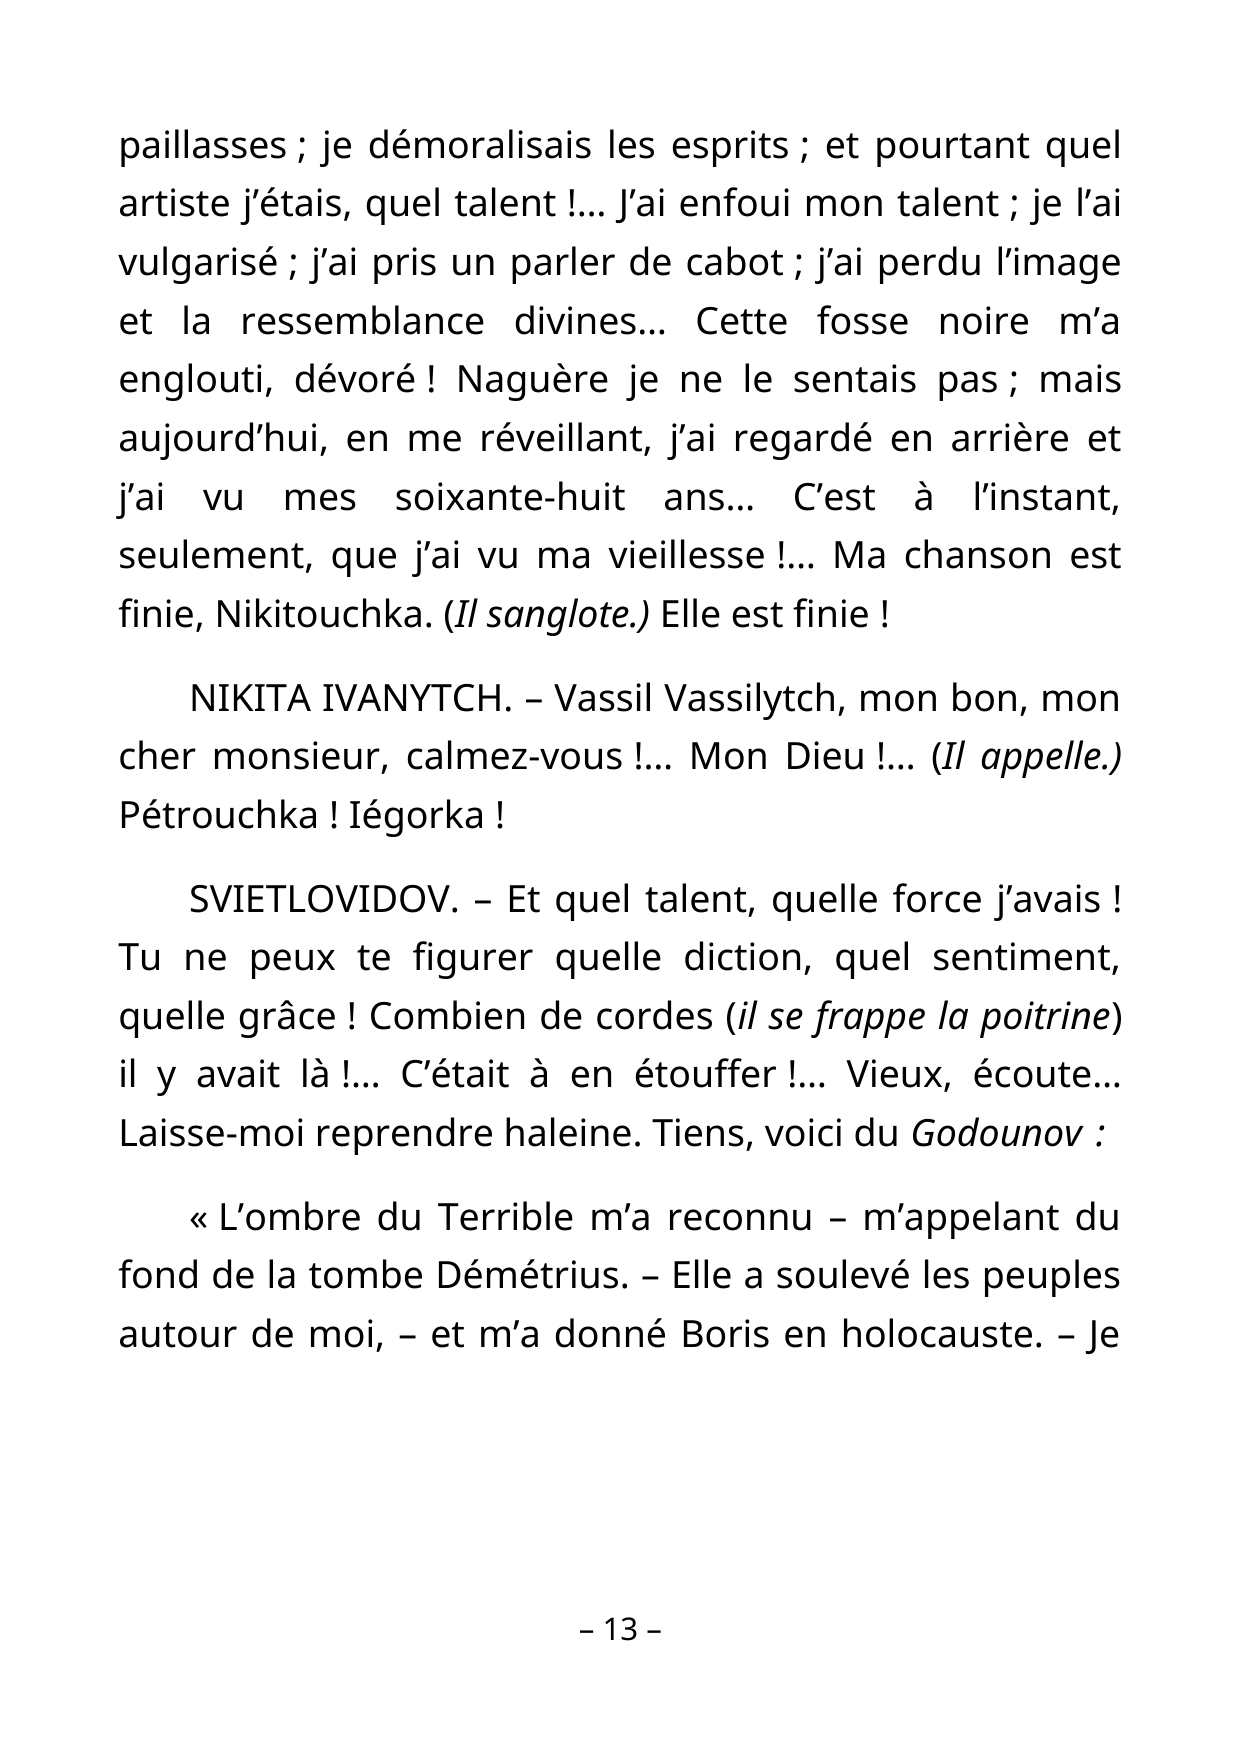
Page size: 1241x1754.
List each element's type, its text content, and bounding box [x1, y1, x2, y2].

text SVIETLOVIDOV. – Et quel talent, quelle force j’avais ! Tu ne peux te figurer quelle diction, quel sentiment, quelle grâce ! Combien de cordes (il se frappe la poitrine) il y avait là !… C’était à en étouffer !… Vieux, écoute… Laisse-moi reprendre haleine. Tiens, voici du Godounov : [118, 872, 1122, 1157]
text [118, 1190, 1122, 1358]
text NIKITA IVANYTCH. – Vassil Vassilytch, mon bon, mon cher monsieur, calmez-vous !… Mon Dieu !… (Il appelle.) Pétrouchka ! Iégorka ! [118, 671, 1122, 839]
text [118, 118, 1122, 638]
